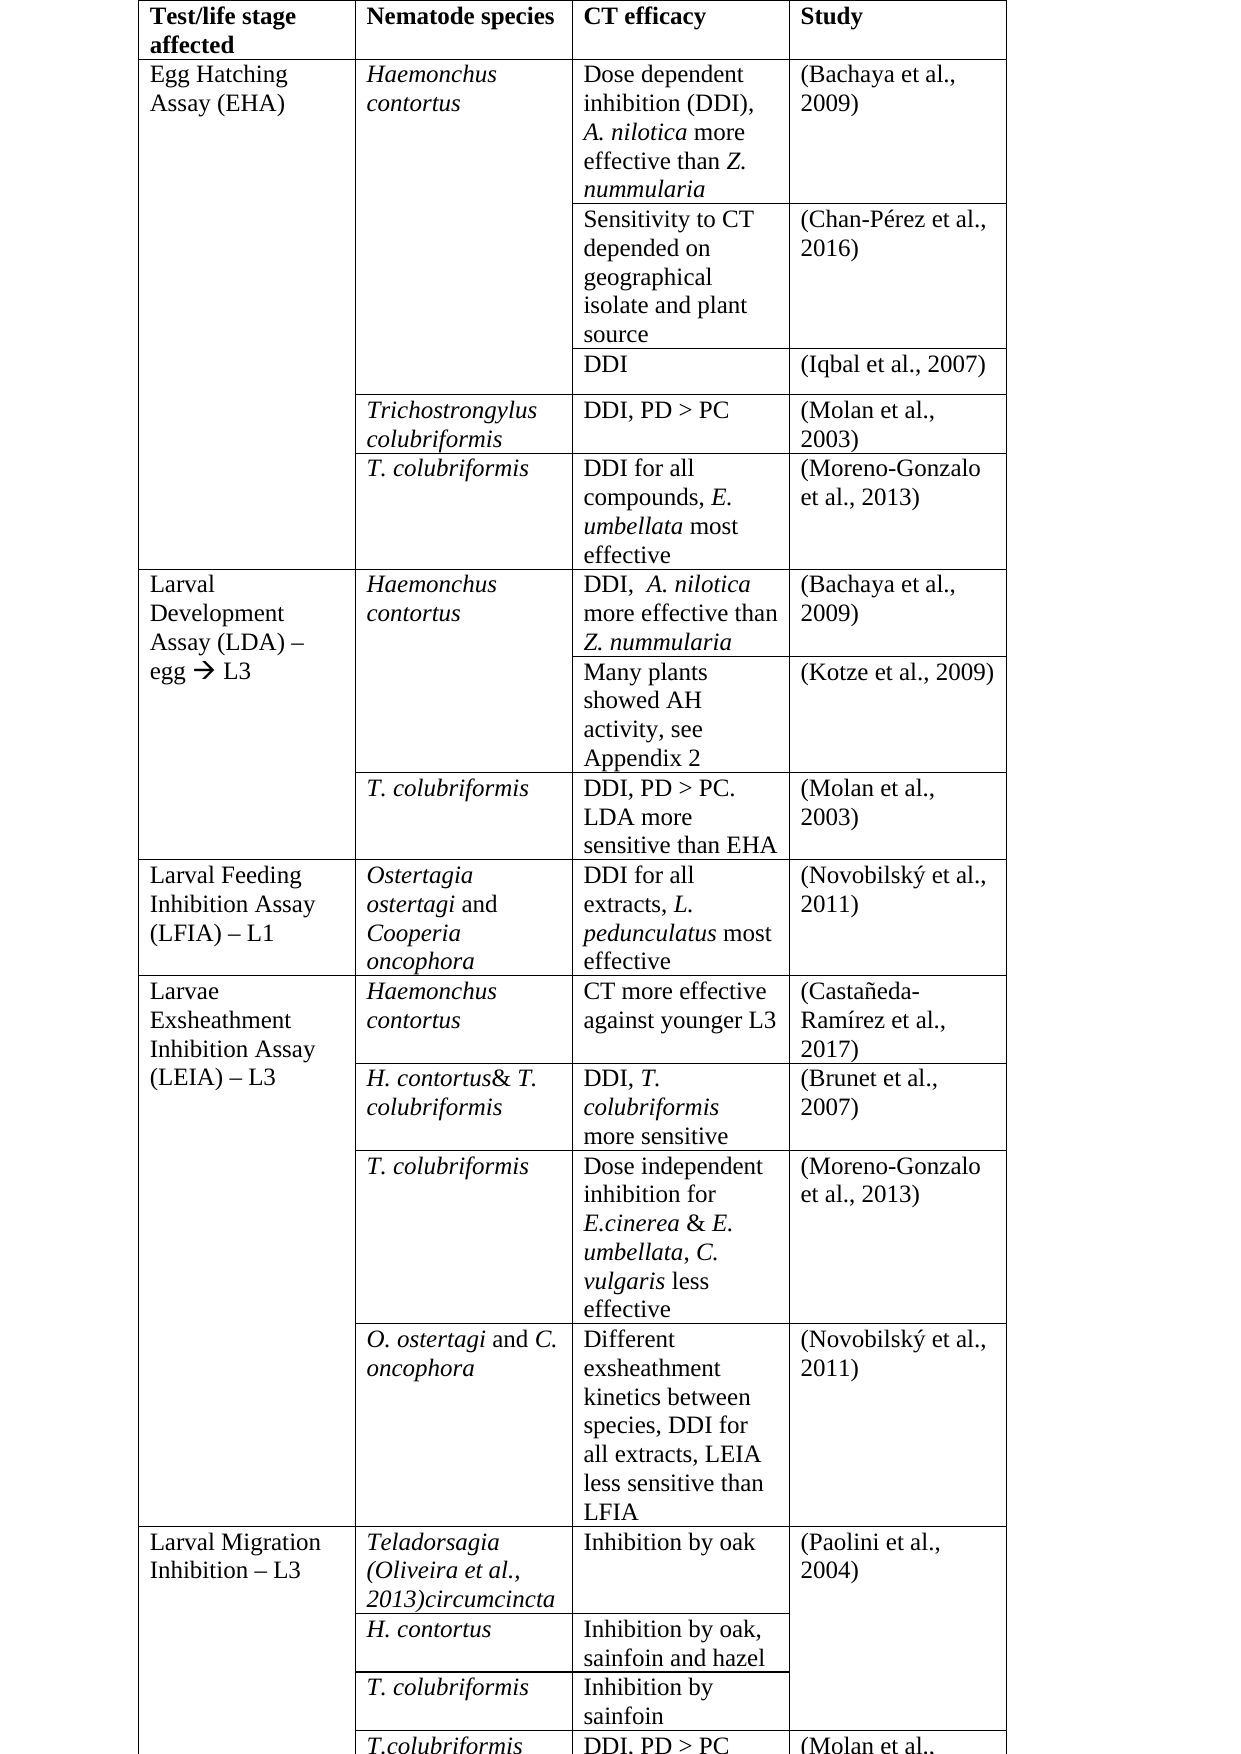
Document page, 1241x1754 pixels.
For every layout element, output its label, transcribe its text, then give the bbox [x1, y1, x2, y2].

table_cell DDI [573, 349, 789, 394]
table_cell DDI for all extracts, L. pedunculatus most effective [573, 860, 789, 975]
table_cell Larval Development Assay (LDA) – egg L3 [139, 570, 355, 859]
table_cell (Moreno-Gonzalo et al., 2013) [790, 1151, 1006, 1323]
table_cell (Bachaya et al., 2009) [790, 570, 1006, 656]
table_cell Many plants showed AH activity, see Appendix 2 [573, 657, 789, 772]
table_cell (Chan-Pérez et al., 2016) [790, 204, 1006, 348]
table_cell (Kotze et al., 2009) [790, 657, 1006, 772]
table_cell H. contortus& T. colubriformis [356, 1064, 572, 1150]
table_cell Haemonchus contortus [356, 976, 572, 1062]
table_cell DDI, PD > PC [573, 1731, 789, 1754]
table_cell T. colubriformis [356, 773, 572, 859]
table_cell Haemonchus contortus [356, 570, 572, 772]
table_cell DDI, A. nilotica more effective than Z. nummularia [573, 570, 789, 656]
table_cell DDI, PD > PC [573, 395, 789, 452]
table_cell Different exsheathment kinetics between species, DDI for all extracts, LEIA less sensitive than LFIA [573, 1324, 789, 1526]
table_header Nematode species [356, 1, 572, 58]
table_header Test/life stage affected [139, 1, 355, 58]
table_cell CT more effective against younger L3 [573, 976, 789, 1062]
table_header CT efficacy [573, 1, 789, 58]
table_header Study [790, 1, 1006, 58]
table_cell H. contortus [356, 1614, 572, 1671]
table_cell (Bachaya et al., 2009) [790, 60, 1006, 203]
table_cell Egg Hatching Assay (EHA) [139, 60, 355, 568]
table_cell DDI, PD > PC. LDA more sensitive than EHA [573, 773, 789, 859]
table_cell Larval Migration Inhibition – L3 [139, 1527, 355, 1754]
table_cell (Paolini et al., 2004) [790, 1527, 1006, 1730]
table_cell Dose independent inhibition for E.cinerea & E. umbellata, C. vulgaris less effective [573, 1151, 789, 1323]
table_cell Teladorsagia (Oliveira et al., 2013)circumcincta [356, 1527, 572, 1613]
table_cell Trichostrongylus colubriformis [356, 395, 572, 452]
table_cell Larvae Exsheathment Inhibition Assay (LEIA) – L3 [139, 976, 355, 1526]
table_cell (Molan et al., 2003) [790, 773, 1006, 859]
table_cell Ostertagia ostertagi and Cooperia oncophora [356, 860, 572, 975]
table_cell Inhibition by sainfoin [573, 1673, 789, 1730]
table_cell (Molan et al., 2003) [790, 395, 1006, 452]
table_cell (Castañeda-Ramírez et al., 2017) [790, 976, 1006, 1062]
table_cell T.colubriformis [356, 1731, 572, 1754]
table_cell Haemonchus contortus [356, 60, 572, 394]
table_cell Inhibition by oak, sainfoin and hazel [573, 1614, 789, 1671]
table_cell (Novobilský et al., 2011) [790, 1324, 1006, 1526]
table_cell DDI for all compounds, E. umbellata most effective [573, 454, 789, 568]
table_cell (Brunet et al., 2007) [790, 1064, 1006, 1150]
table_cell DDI, T. colubriformis more sensitive [573, 1064, 789, 1150]
table_cell (Novobilský et al., 2011) [790, 860, 1006, 975]
table_cell Dose dependent inhibition (DDI), A. nilotica more effective than Z. nummularia [573, 60, 789, 203]
table_cell (Moreno-Gonzalo et al., 2013) [790, 454, 1006, 568]
table_cell T. colubriformis [356, 454, 572, 568]
table_cell Larval Feeding Inhibition Assay (LFIA) – L1 [139, 860, 355, 975]
table_cell (Molan et al., 2003) [790, 1731, 1006, 1754]
table_cell (Iqbal et al., 2007) [790, 349, 1006, 394]
table_cell T. colubriformis [356, 1673, 572, 1730]
table_cell O. ostertagi and C. oncophora [356, 1324, 572, 1526]
table_cell Sensitivity to CT depended on geographical isolate and plant source [573, 204, 789, 348]
table_cell Inhibition by oak [573, 1527, 789, 1613]
table_cell T. colubriformis [356, 1151, 572, 1323]
